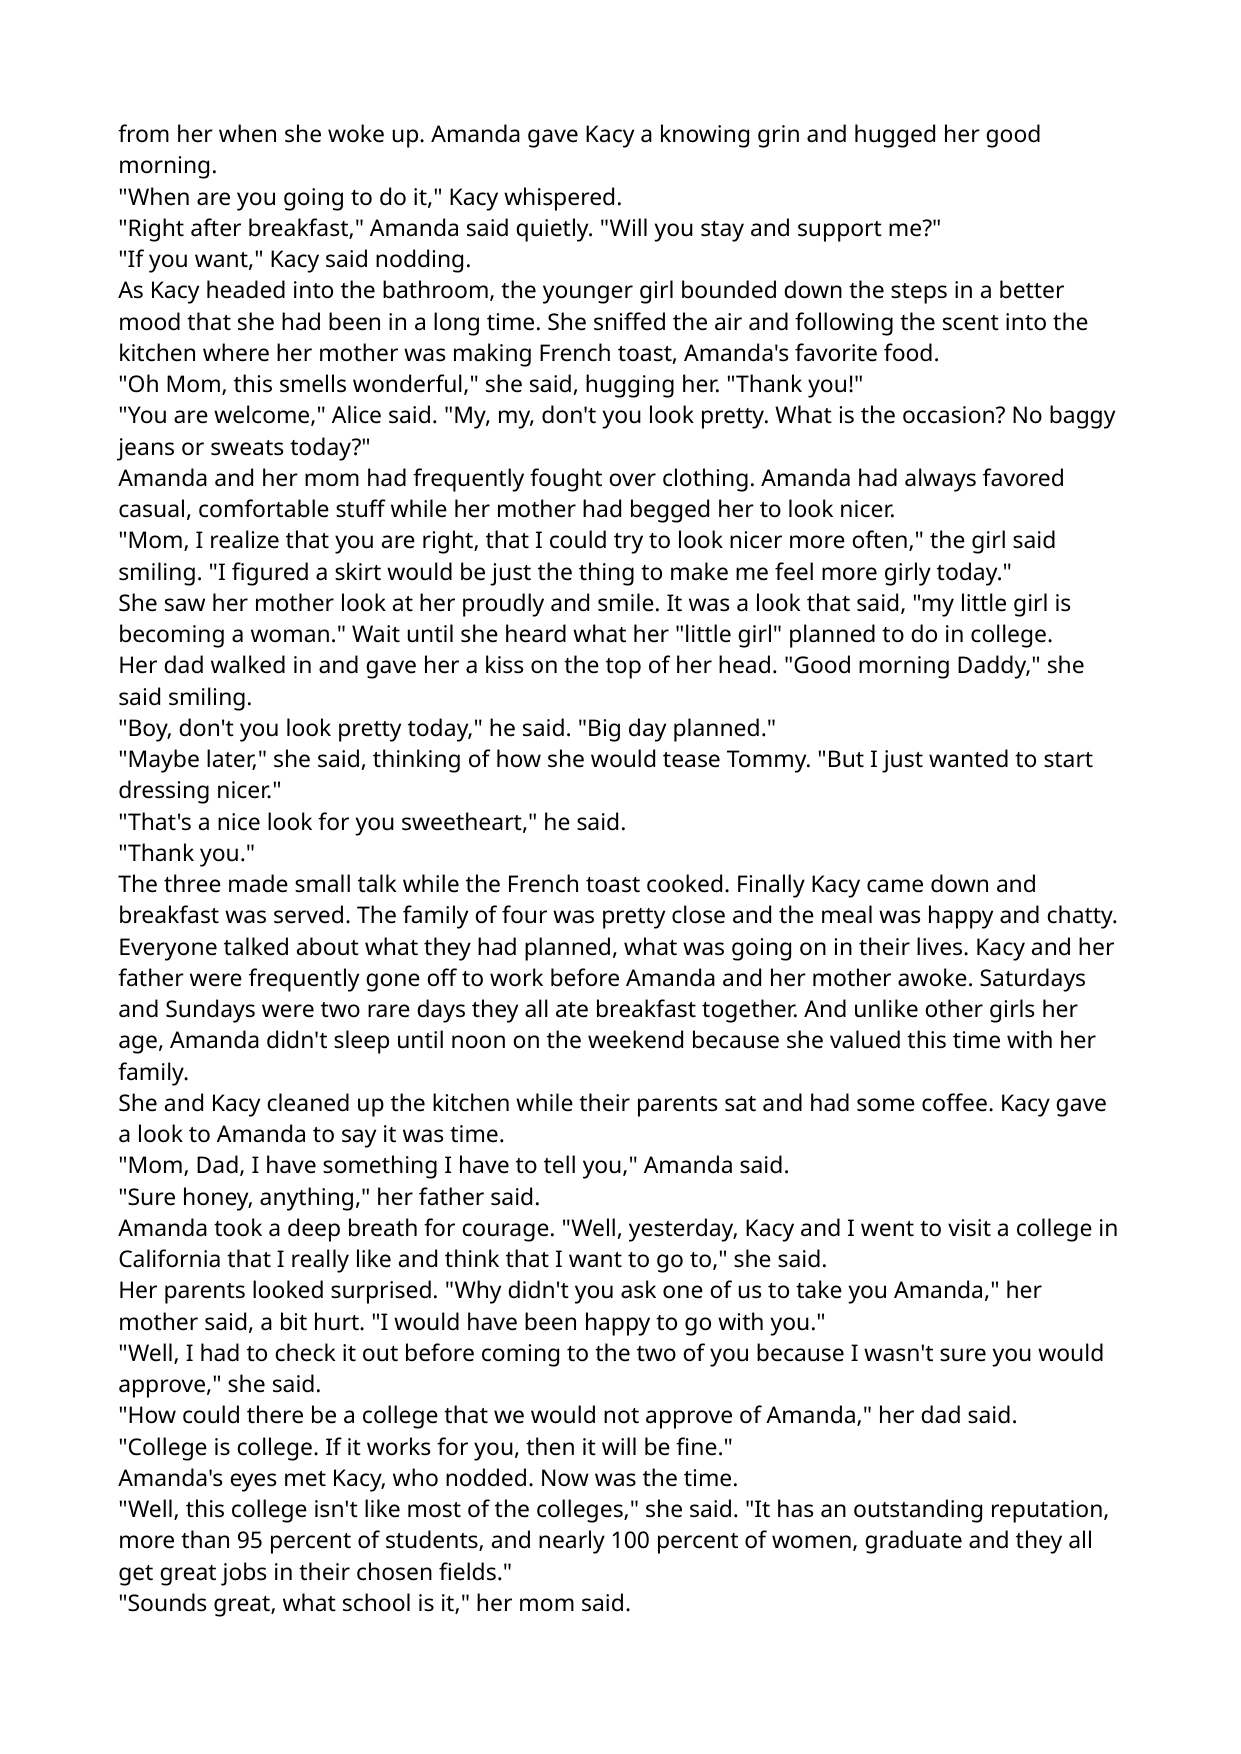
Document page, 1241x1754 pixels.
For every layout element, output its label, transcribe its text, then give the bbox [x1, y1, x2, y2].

text Amanda's eyes met Kacy, who nodded. Now was the time. [118, 1462, 1122, 1493]
text "Mom, I realize that you are right, that I could try to look nicer more often," the girl said smiling. "I figured a skirt would be just the thing to make me feel more girly today." She saw her mother look at her proudly and smile. It was a look that said, "my little girl is becoming a woman." Wait until she heard what her "little girl" planned to do in college. [118, 524, 1122, 649]
text "Maybe later," she said, thinking of how she would tease Tommy. "But I just wanted to start dressing nicer." [118, 743, 1122, 806]
text As Kacy headed into the bathroom, the younger girl bounded down the steps in a better mood that she had been in a long time. She sniffed the air and following the scent into the kitchen where her mother was making French toast, Amanda's favorite food. [118, 274, 1122, 368]
text "College is college. If it works for you, then it will be fine." [118, 1431, 1122, 1462]
text "Sure honey, anything," her father said. [118, 1181, 1122, 1212]
text She and Kacy cleaned up the kitchen while their parents sat and had some coffee. Kacy gave a look to Amanda to say it was time. [118, 1087, 1122, 1149]
text "Boy, don't you look pretty today," he said. "Big day planned." [118, 712, 1122, 743]
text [118, 118, 1122, 181]
text "When are you going to do it," Kacy whispered. [118, 181, 1122, 212]
text "Thank you." [118, 837, 1122, 868]
text "Mom, Dad, I have something I have to tell you," Amanda said. [118, 1149, 1122, 1181]
text "That's a nice look for you sweetheart," he said. [118, 806, 1122, 837]
text "Sounds great, what school is it," her mom said. [118, 1587, 1122, 1618]
text Amanda took a deep breath for courage. "Well, yesterday, Kacy and I went to visit a college in California that I really like and think that I want to go to," she said. Her parents looked surprised. "Why didn't you ask one of us to take you Amanda," her mother said, a bit hurt. "I would have been happy to go with you." [118, 1212, 1122, 1337]
text "Oh Mom, this smells wonderful," she said, hugging her. "Thank you!" [118, 368, 1122, 399]
text Amanda and her mom had frequently fought over clothing. Amanda had always favored casual, comfortable stuff while her mother had begged her to look nicer. [118, 462, 1122, 524]
text "Right after breakfast," Amanda said quietly. "Will you stay and support me?" [118, 212, 1122, 243]
text The three made small talk while the French toast cooked. Finally Kacy came down and breakfast was served. The family of four was pretty close and the meal was happy and chatty. Everyone talked about what they had planned, what was going on in their lives. Kacy and her father were frequently gone off to work before Amanda and her mother awoke. Saturdays and Sundays were two rare days they all ate breakfast together. And unlike other girls her age, Amanda didn't sleep until noon on the weekend because she valued this time with her family. [118, 868, 1122, 1087]
text "You are welcome," Alice said. "My, my, don't you look pretty. What is the occasion? No baggy jeans or sweats today?" [118, 399, 1122, 462]
text "Well, this college isn't like most of the colleges," she said. "It has an outstanding reputation, more than 95 percent of students, and nearly 100 percent of women, graduate and they all get great jobs in their chosen fields." [118, 1493, 1122, 1587]
text "Well, I had to check it out before coming to the two of you because I wasn't sure you would approve," she said. [118, 1337, 1122, 1399]
text Her dad walked in and gave her a kiss on the top of her head. "Good morning Daddy," she said smiling. [118, 649, 1122, 712]
text "How could there be a college that we would not approve of Amanda," her dad said. [118, 1399, 1122, 1431]
text "If you want," Kacy said nodding. [118, 243, 1122, 274]
